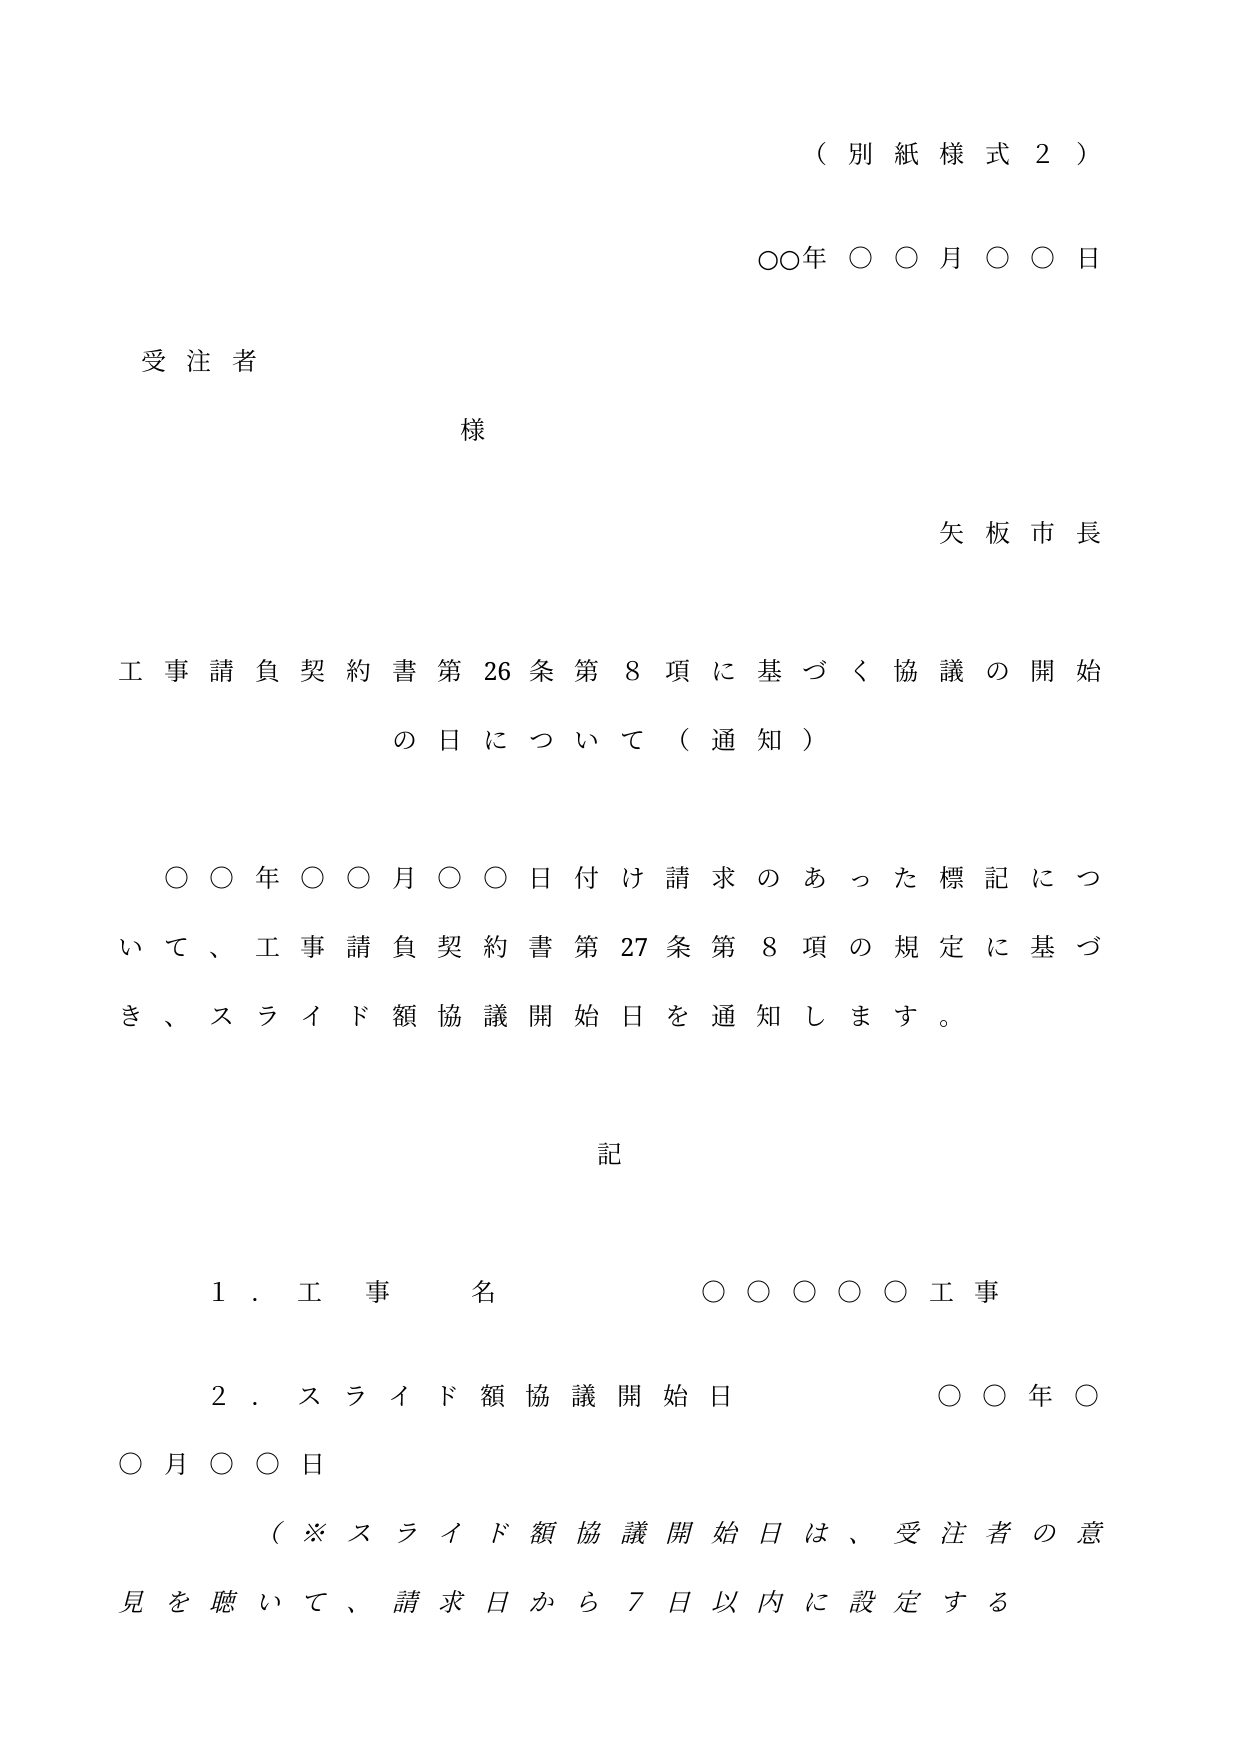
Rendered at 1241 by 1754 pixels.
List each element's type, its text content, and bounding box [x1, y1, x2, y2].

text 様 [118, 394, 1122, 463]
text ○○年○○月○○日付け請求のあった標記について、工事請負契約書第27条第８項の規定に基づき、スライド額協議開始日を通知します。 [118, 842, 1122, 1049]
text （別紙様式２） [118, 118, 1122, 187]
text １．工事名 ○○○○○工事 [118, 1256, 1122, 1325]
text （※スライド額協議開始日は、受注者の意見を聴いて、請求日から７日以内に設定する [118, 1498, 1122, 1636]
text 矢板市長 [118, 498, 1122, 567]
text ２．スライド額協議開始日 ○○年○○月○○日 [118, 1360, 1122, 1498]
text ○○年○○月○○日 [118, 222, 1122, 291]
text 受注者 [118, 325, 1122, 394]
subtitle 記 [118, 1118, 1122, 1187]
text 工事請負契約書第26条第８項に基づく協議の開始の日について（通知） [118, 636, 1122, 773]
